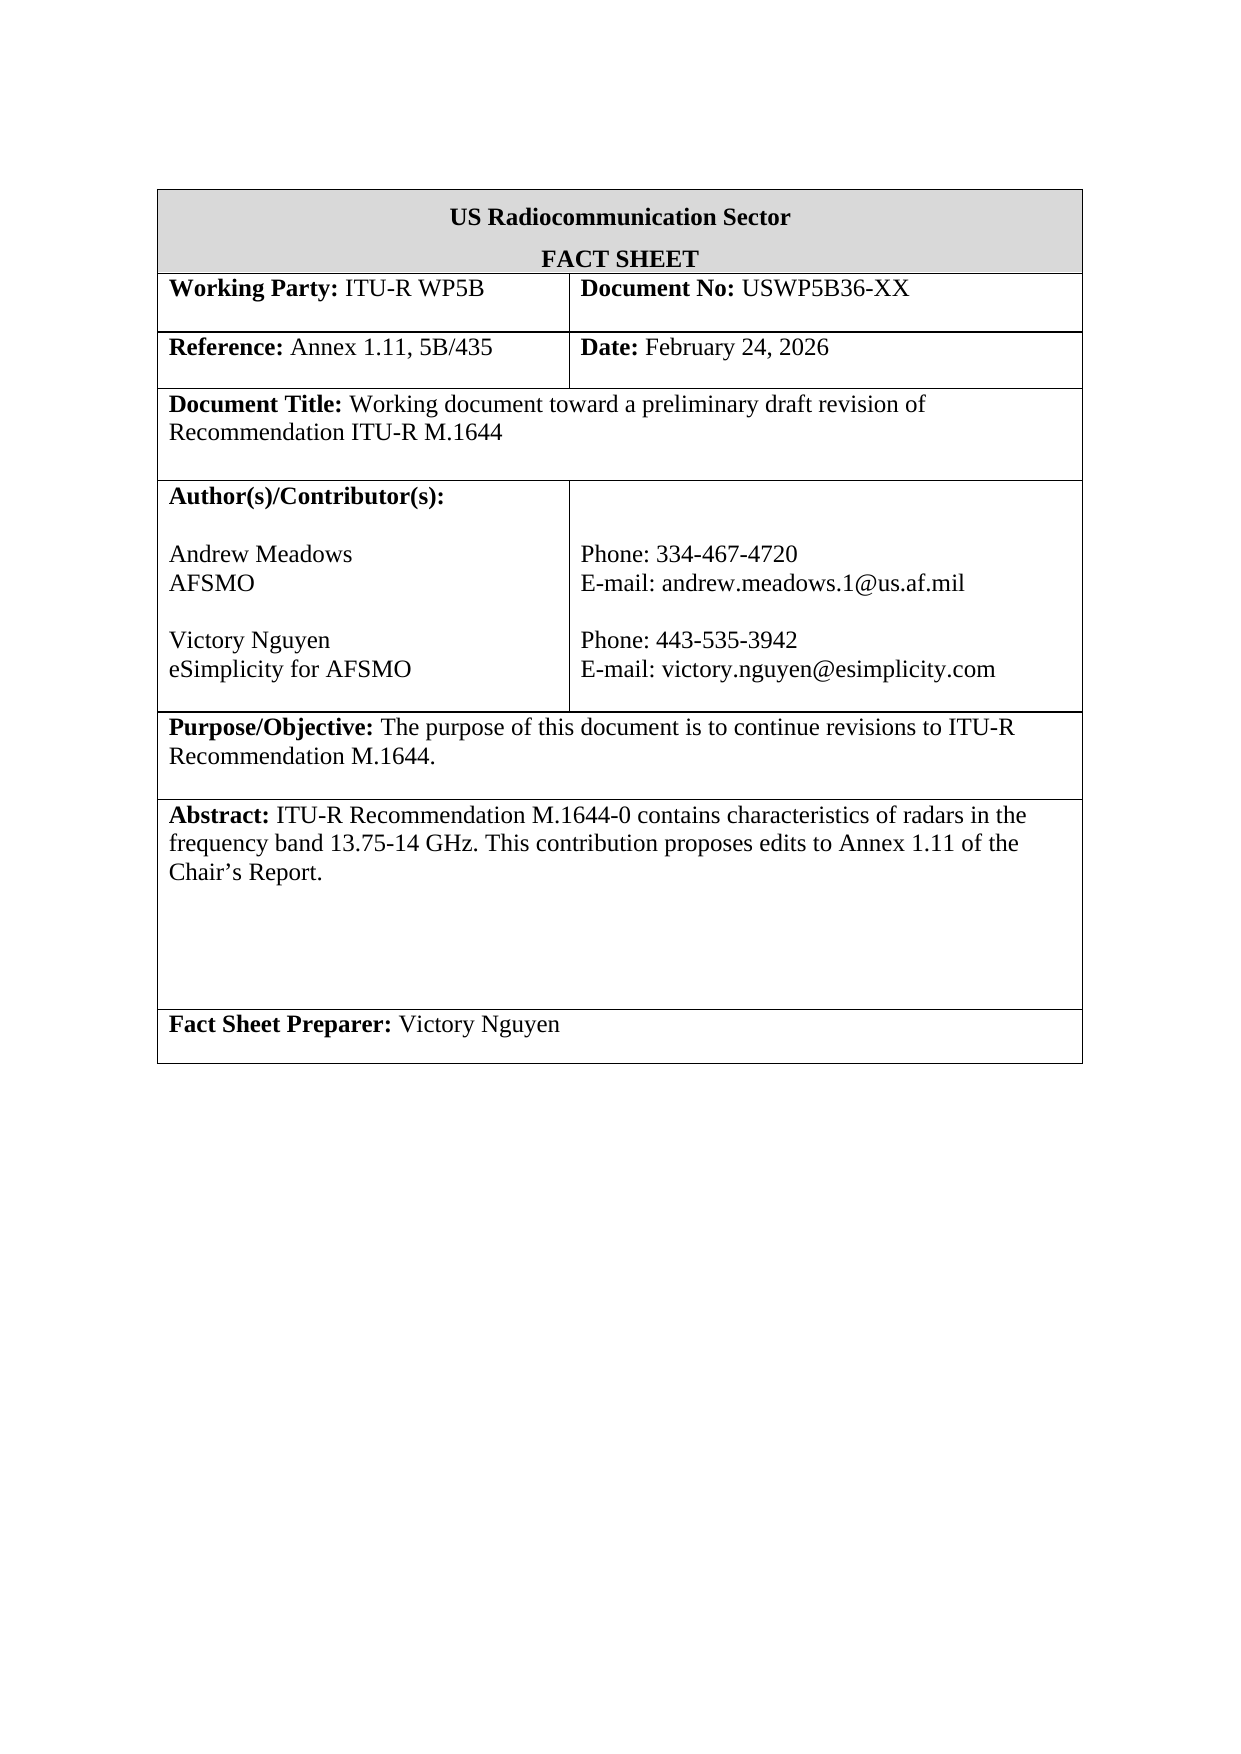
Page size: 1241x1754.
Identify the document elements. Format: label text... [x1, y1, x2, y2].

table_cell Document Title: Working document toward a preliminary draft revision of Recommendation ITU-R M.1644 [158, 389, 1082, 480]
table_cell Document No: USWP5B36-XX [570, 274, 1082, 331]
table_cell Fact Sheet Preparer: Victory Nguyen [158, 1010, 1082, 1063]
table_cell Working Party: ITU-R WP5B [158, 274, 569, 331]
table_cell Phone: 334-467-4720 E-mail: andrew.meadows.1@us.af.mil Phone: 443-535-3942 E-mail: victory.nguyen@esimplicity.com [570, 481, 1082, 711]
table_cell Date: February 24, 2026 [570, 333, 1082, 388]
table_cell Abstract: ITU-R Recommendation M.1644-0 contains characteristics of radars in the frequency band 13.75-14 GHz. This contribution proposes edits to Annex 1.11 of the Chair’s Report. [158, 800, 1082, 1008]
table_cell Reference: Annex 1.11, 5B/435 [158, 333, 569, 388]
table_header US Radiocommunication Sector FACT SHEET [158, 190, 1082, 272]
table_cell Purpose/Objective: The purpose of this document is to continue revisions to ITU-R Recommendation M.1644. [158, 713, 1082, 799]
table_cell Author(s)/Contributor(s): Andrew Meadows AFSMO Victory Nguyen eSimplicity for AFSMO [158, 481, 569, 711]
